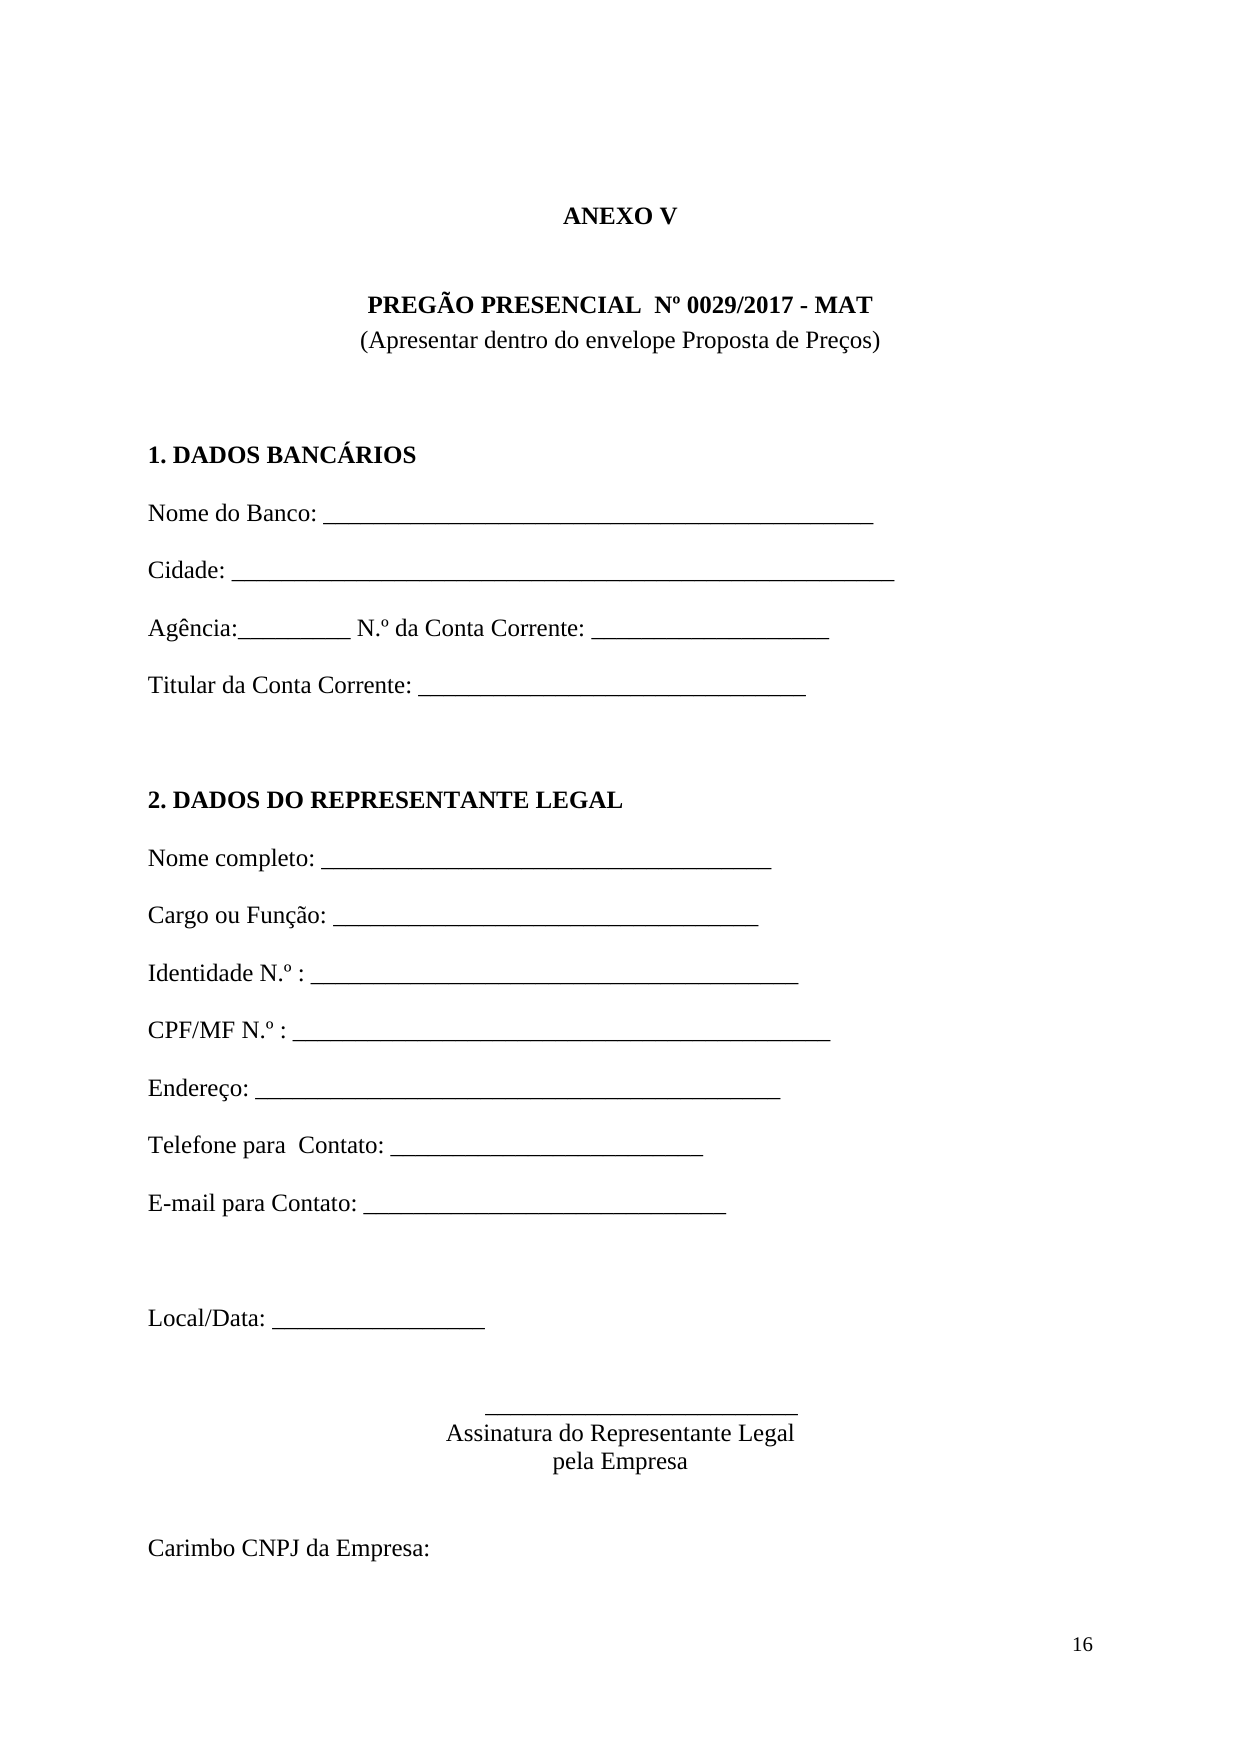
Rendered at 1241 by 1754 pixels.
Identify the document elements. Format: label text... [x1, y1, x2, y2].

subtitle ANEXO V [148, 201, 1092, 230]
text Nome completo: ____________________________________ [148, 843, 1092, 871]
text Identidade N.º : _______________________________________ [148, 958, 1092, 986]
text (Apresentar dentro do envelope Proposta de Preços) [148, 325, 1092, 354]
text Local/Data: _________________ [148, 1303, 1092, 1331]
text E-mail para Contato: _____________________________ [148, 1188, 1092, 1216]
subtitle PREGÃO PRESENCIAL Nº 0029/2017 - MAT [148, 290, 1092, 319]
text Cidade: _____________________________________________________ [148, 555, 1092, 584]
text _________________________ [148, 1389, 1092, 1418]
text 1. DADOS BANCÁRIOS [148, 440, 1092, 469]
text Agência:_________ N.º da Conta Corrente: ___________________ [148, 613, 1092, 641]
text pela Empresa [148, 1446, 1092, 1475]
text Titular da Conta Corrente: _______________________________ [148, 670, 1092, 699]
text 2. DADOS DO REPRESENTANTE LEGAL [148, 785, 1092, 814]
text Assinatura do Representante Legal [148, 1418, 1092, 1446]
text Nome do Banco: ____________________________________________ [148, 498, 1092, 526]
text Telefone para Contato: _________________________ [148, 1130, 1092, 1159]
text CPF/MF N.º : ___________________________________________ [148, 1015, 1092, 1044]
text Cargo ou Função: __________________________________ [148, 900, 1092, 929]
text Carimbo CNPJ da Empresa: [148, 1533, 1092, 1561]
text Endereço: __________________________________________ [148, 1073, 1092, 1101]
